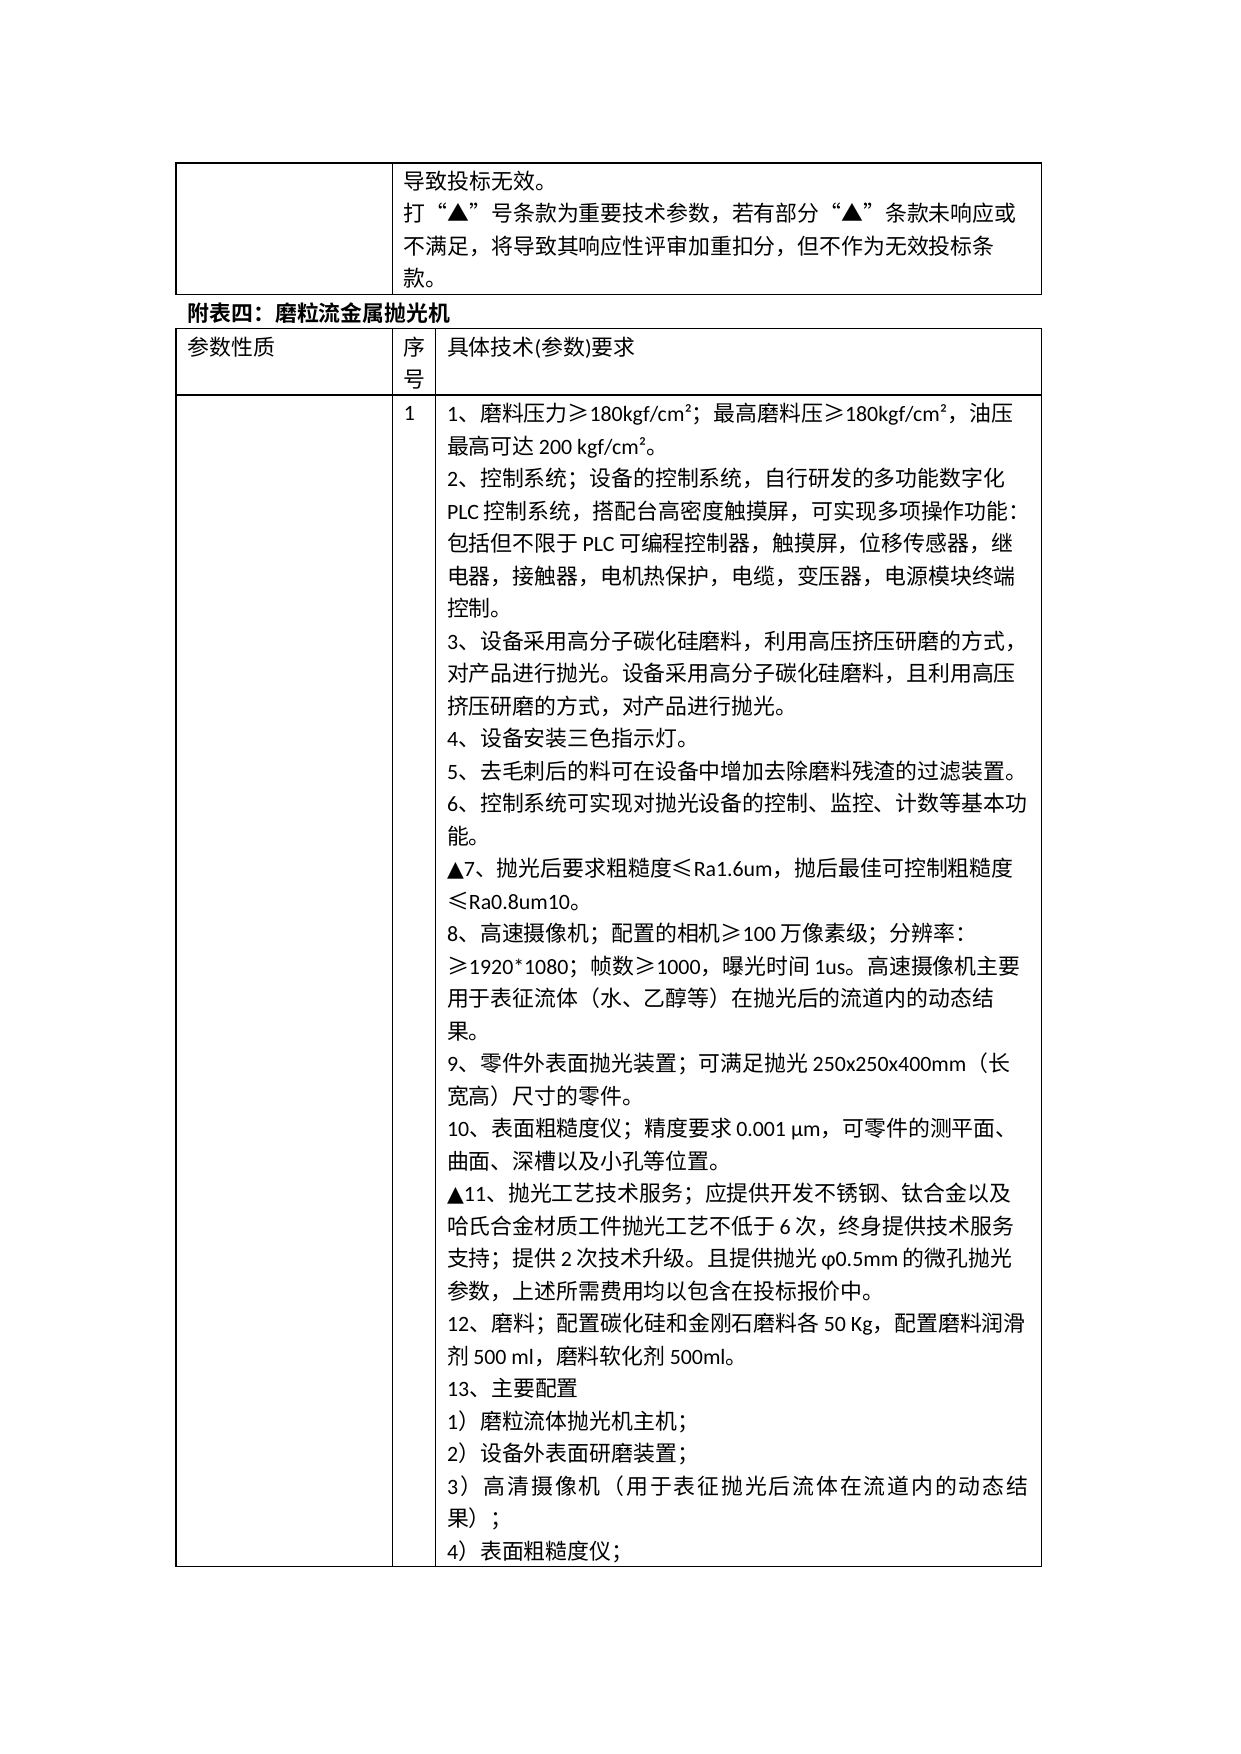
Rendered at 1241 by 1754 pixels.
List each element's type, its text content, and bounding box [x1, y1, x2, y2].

table_header 序号 [393, 329, 435, 394]
table_header 具体技术(参数)要求 [436, 329, 1041, 394]
table_cell 说明 [177, 164, 392, 293]
table_cell 1 [393, 396, 435, 1566]
table_header 参数性质 [177, 329, 392, 394]
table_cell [436, 396, 1041, 1566]
text 附表四：磨粒流金属抛光机 [187, 295, 1053, 328]
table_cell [393, 164, 1041, 293]
table_cell [177, 396, 392, 1566]
